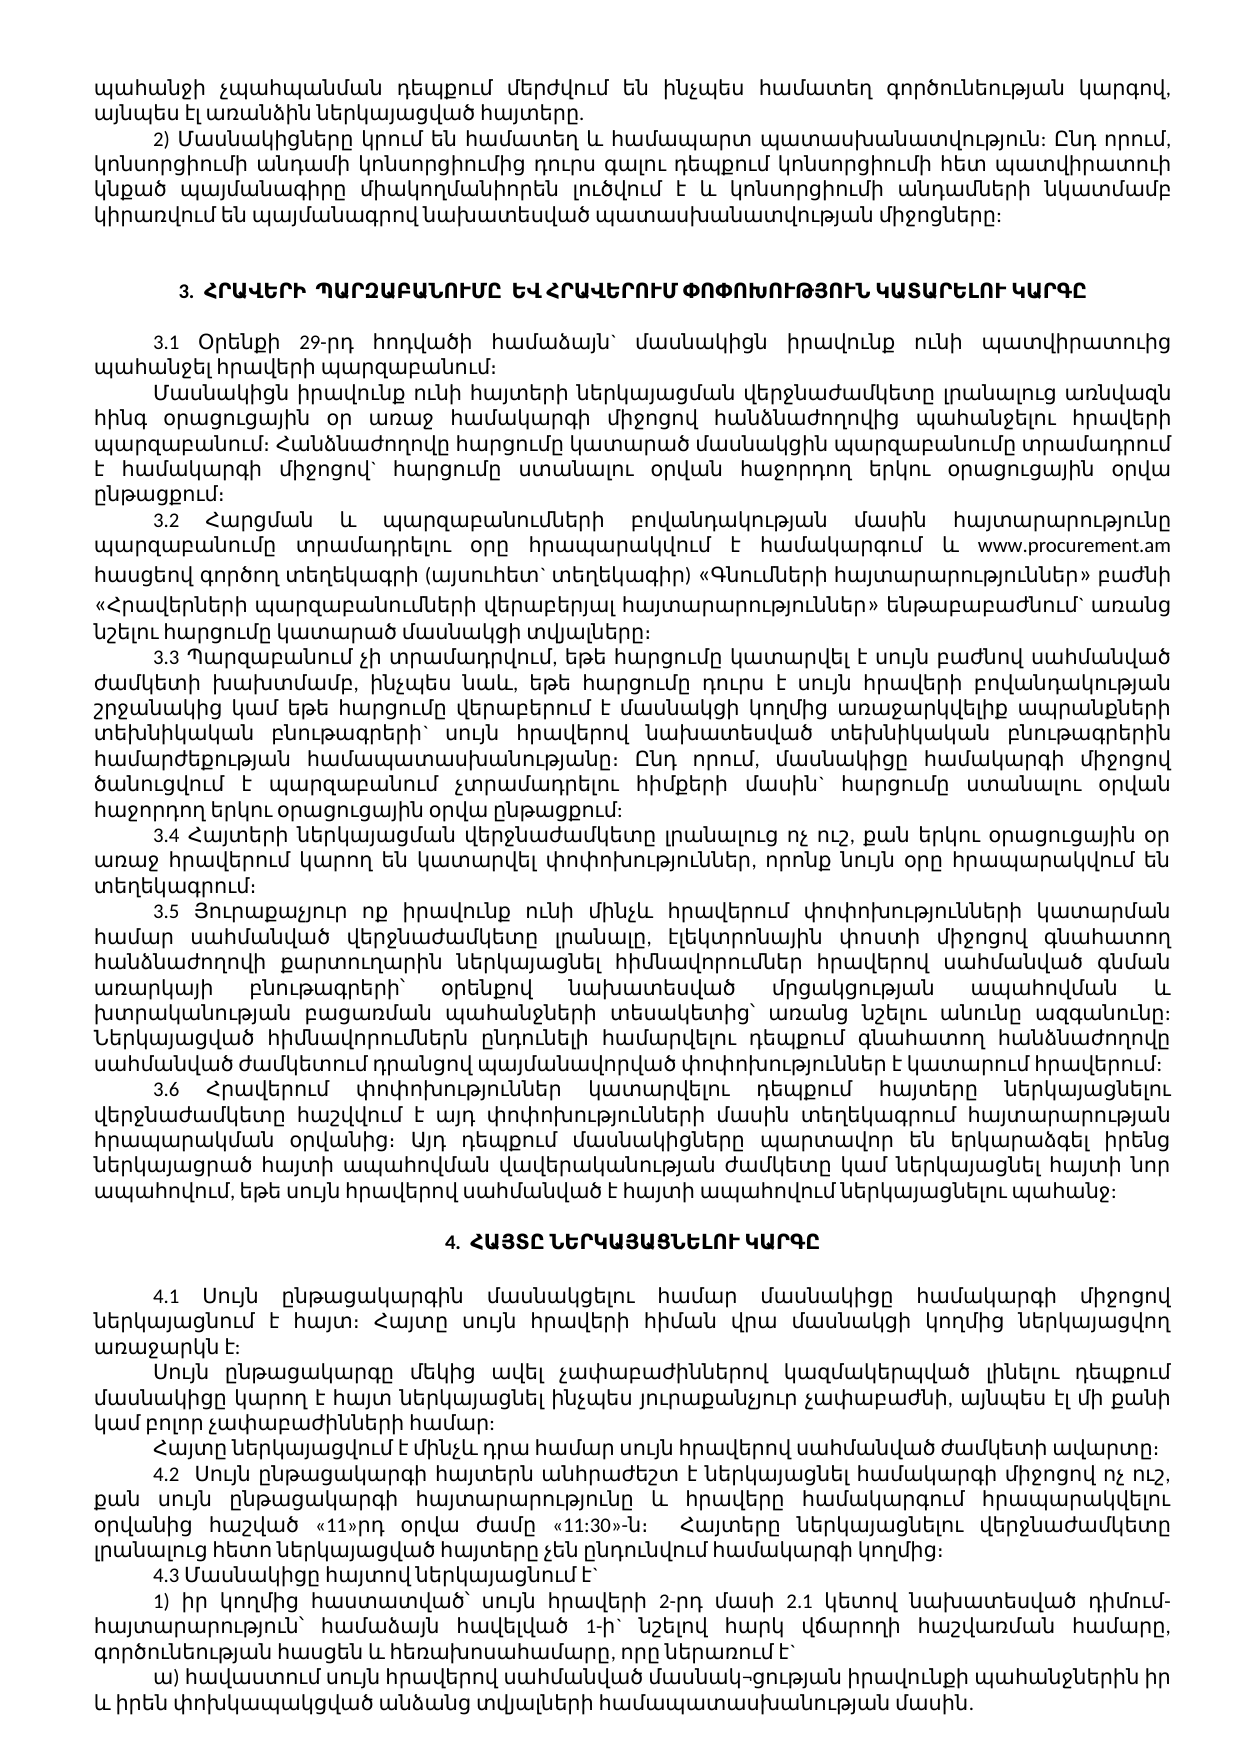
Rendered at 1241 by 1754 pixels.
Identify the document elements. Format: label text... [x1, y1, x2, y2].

text 4. ՀԱՅՏԸ ՆԵՐԿԱՅԱՑՆԵԼՈՒ ԿԱՐԳԸ [94, 1229, 1171, 1254]
text 4.3 Մասնակիցը հայտով ներկայացնում է` [94, 1563, 1171, 1588]
text 3.5 Յուրաքաչյուր ոք իրավունք ունի մինչև հրավերում փոփոխությունների կատարման համար սահմանված վերջնաժամկետը լրանալը, էլեկտրոնային փոստի միջոցով գնահատող հանձնաժողովի քարտուղարին ներկայացնել հիմնավորումներ հրավերով սահմանված գնման առարկայի բնութագրերի՝ օրենքով նախատեսված մրցակցության ապահովման և խտրականության բացառման պահանջների տեսակետից՝ առանց նշելու անունը ազգանունը: Ներկայացված հիմնավորումներն ընդունելի համարվելու դեպքում գնահատող հանձնաժողովը սահմանված ժամկետում դրանցով պայմանավորված փոփոխություններ է կատարում հրավերում: [94, 898, 1171, 1076]
text Մասնակիցն իրավունք ունի հայտերի ներկայացման վերջնաժամկետը լրանալուց առնվազն հինգ օրացուցային օր առաջ համակարգի միջոցով հանձնաժողովից պահանջելու հրավերի պարզաբանում։ Հանձնաժողովը հարցումը կատարած մասնակցին պարզաբանումը տրամադրում է համակարգի միջոցով` հարցումը ստանալու օրվան հաջորդող երկու օրացուցային օրվա ընթացքում։ [94, 380, 1171, 507]
text 4.2 Սույն ընթացակարգի հայտերն անհրաժեշտ է ներկայացնել համակարգի միջոցով ոչ ուշ, քան սույն ընթացակարգի հայտարարությունը և հրավերը համակարգում հրապարակվելու օրվանից հաշված «11»րդ օրվա ժամը «11:30»-ն։ Հայտերը ներկայացնելու վերջնաժամկետը լրանալուց հետո ներկայացված հայտերը չեն ընդունվում համակարգի կողմից։ [94, 1461, 1171, 1563]
text 4.1 Սույն ընթացակարգին մասնակցելու համար մասնակիցը համակարգի միջոցով ներկայացնում է հայտ։ Հայտը սույն հրավերի հիման վրա մասնակցի կողմից ներկայացվող առաջարկն է: [94, 1283, 1171, 1359]
text 2) Մասնակիցները կրում են համատեղ և համապարտ պատասխանատվություն: Ընդ որում, կոնսորցիումի անդամի կոնսորցիումից դուրս գալու դեպքում կոնսորցիումի հետ պատվիրատուի կնքած պայմանագիրը միակողմանիորեն լուծվում է և կոնսորցիումի անդամների նկատմամբ կիրառվում են պայմանագրով նախատեսված պատասխանատվության միջոցները: [94, 126, 1171, 227]
text 3.4 Հայտերի ներկայացման վերջնաժամկետը լրանալուց ոչ ուշ, քան երկու օրացուցային օր առաջ հրավերում կարող են կատարվել փոփոխություններ, որոնք նույն օրը հրապարակվում են տեղեկագրում։ [94, 822, 1171, 898]
text ա) հավաստում սույն հրավերով սահմանված մասնակ¬ցության իրավունքի պահանջներին իր և իրեն փոխկապակցված անձանց տվյալների համապատասխանության մասին. [94, 1664, 1171, 1715]
text 1) իր կողմից հաստատված՝ սույն հրավերի 2-րդ մասի 2.1 կետով նախատեսված դիմում-հայտարարություն՝ համաձայն հավելված 1-ի` նշելով հարկ վճարողի հաշվառման համարը, գործունեության հասցեն և հեռախոսահամարը, որը ներառում է` [94, 1588, 1171, 1664]
text 3.6 Հրավերում փոփոխություններ կատարվելու դեպքում հայտերը ներկայացնելու վերջնաժամկետը հաշվվում է այդ փոփոխությունների մասին տեղեկագրում հայտարարության հրապարակման օրվանից։ Այդ դեպքում մասնակիցները պարտավոր են երկարաձգել իրենց ներկայացրած հայտի ապահովման վավերականության ժամկետը կամ ներկայացնել հայտի նոր ապահովում, եթե սույն հրավերով սահմանված է հայտի ապահովում ներկայացնելու պահանջ: [94, 1076, 1171, 1203]
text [94, 75, 1171, 126]
text 3.2 Հարցման և պարզաբանումների բովանդակության մասին հայտարարությունը պարզաբանումը տրամադրելու օրը հրապարակվում է համակարգում և www.procurement.am հասցեով գործող տեղեկագրի (այսուհետ` տեղեկագիր) «Գնումների հայտարարություններ» բաժնի «Հրավերների պարզաբանումների վերաբերյալ հայտարարություններ» ենթաբաբաժնում` առանց նշելու հարցումը կատարած մասնակցի տվյալները։ [94, 507, 1171, 644]
text Հայտը ներկայացվում է մինչև դրա համար սույն հրավերով սահմանված ժամկետի ավարտը։ [94, 1436, 1171, 1461]
text 3. ՀՐԱՎԵՐԻ ՊԱՐԶԱԲԱՆՈՒՄԸ ԵՎ ՀՐԱՎԵՐՈՒՄ ՓՈՓՈԽՈՒԹՅՈՒՆ ԿԱՏԱՐԵԼՈՒ ԿԱՐԳԸ [94, 278, 1171, 304]
text 3.1 Օրենքի 29-րդ հոդվածի համաձայն` մասնակիցն իրավունք ունի պատվիրատուից պահանջել հրավերի պարզաբանում։ [94, 329, 1171, 380]
text 3.3 Պարզաբանում չի տրամադրվում, եթե հարցումը կատարվել է սույն բաժնով սահմանված ժամկետի խախտմամբ, ինչպես նաև, եթե հարցումը դուրս է սույն հրավերի բովանդակության շրջանակից կամ եթե հարցումը վերաբերում է մասնակցի կողմից առաջարկվելիք ապրանքների տեխնիկական բնութագրերի` սույն հրավերով նախատեսված տեխնիկական բնութագրերին համարժեքության համապատասխանությանը։ Ընդ որում, մասնակիցը համակարգի միջոցով ծանուցվում է պարզաբանում չտրամադրելու հիմքերի մասին` հարցումը ստանալու օրվան հաջորդող երկու օրացուցային օրվա ընթացքում: [94, 644, 1171, 822]
text Սույն ընթացակարգը մեկից ավել չափաբաժիններով կազմակերպված լինելու դեպքում մասնակիցը կարող է հայտ ներկայացնել ինչպես յուրաքանչյուր չափաբաժնի, այնպես էլ մի քանի կամ բոլոր չափաբաժինների համար: [94, 1359, 1171, 1436]
